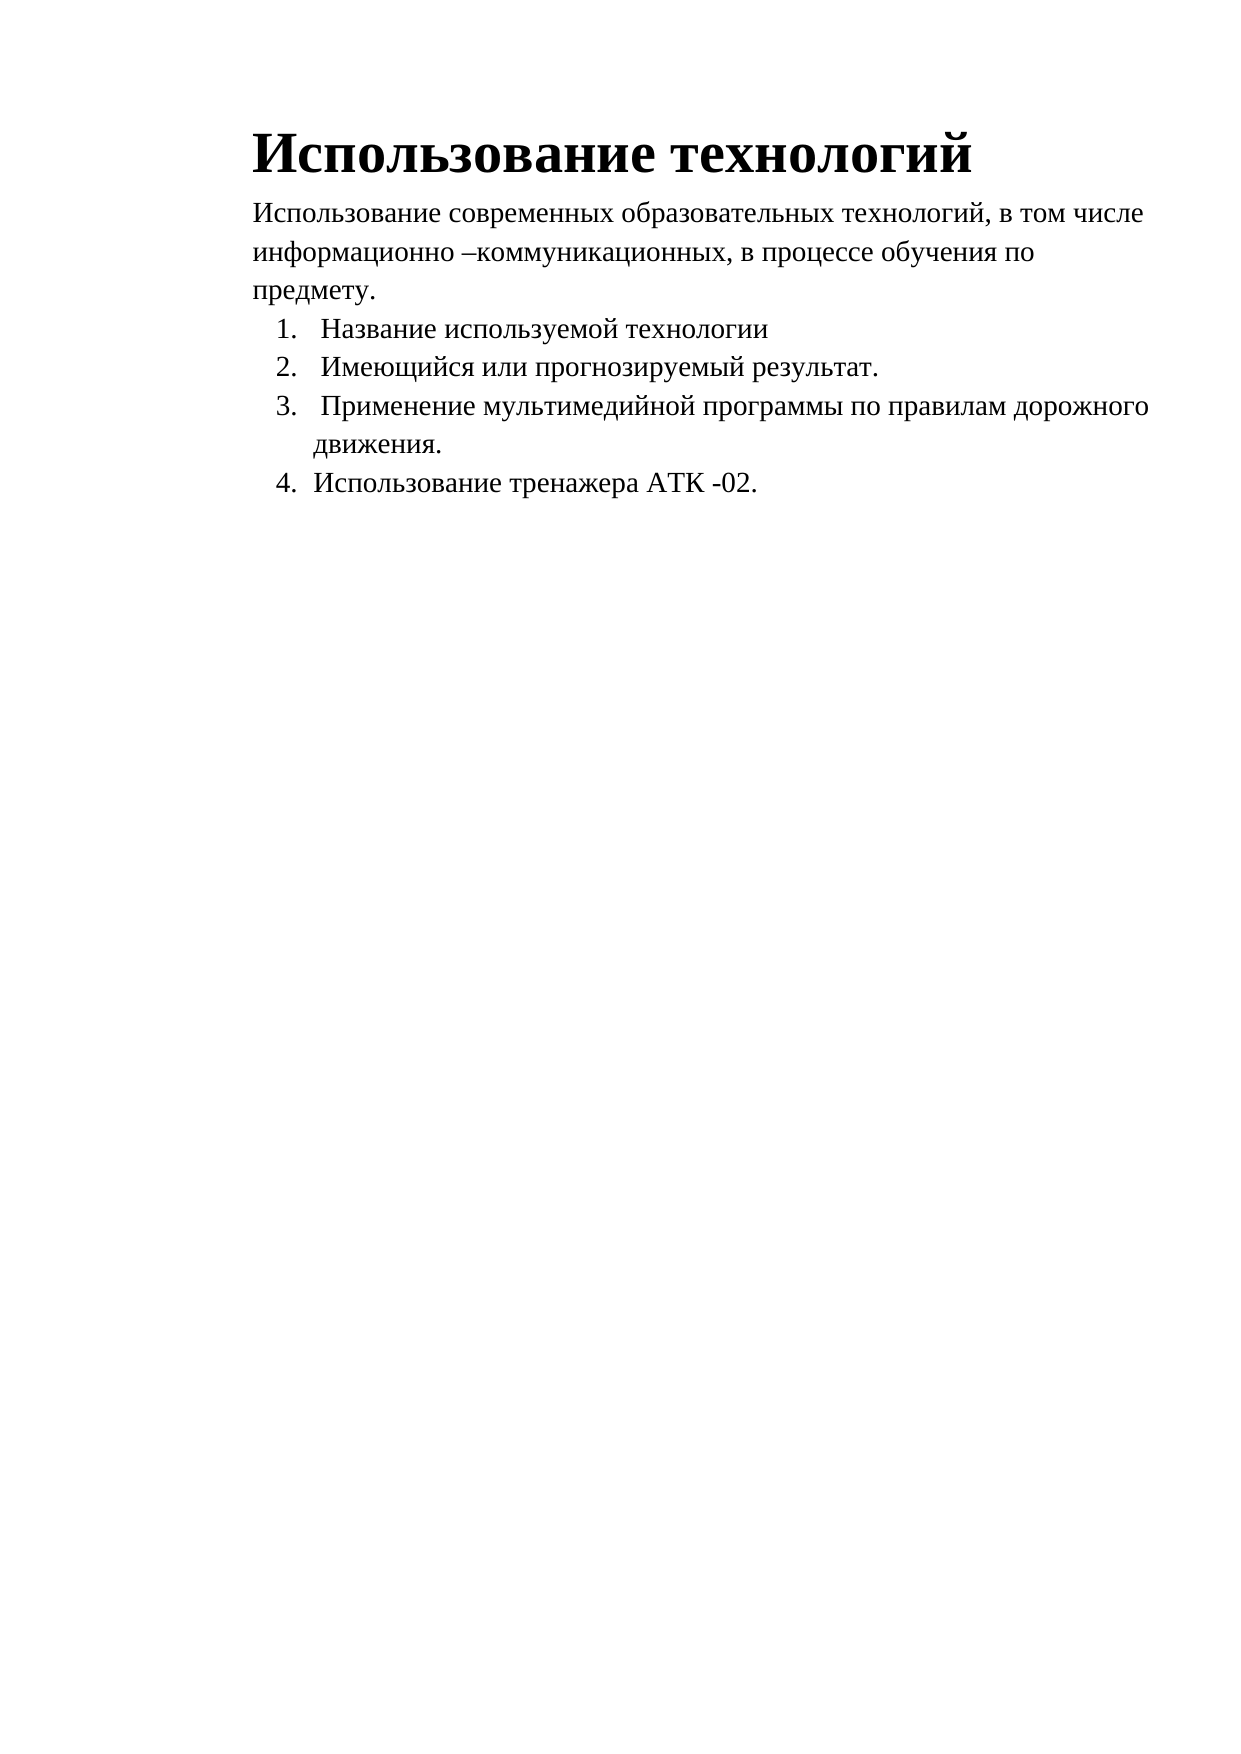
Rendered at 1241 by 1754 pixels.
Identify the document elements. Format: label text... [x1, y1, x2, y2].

list Имеющийся или прогнозируемый результат. [276, 349, 1152, 383]
list Использование тренажера АТК -02. [276, 465, 1152, 498]
list Применение мультимедийной программы по правилам дорожного движения. [276, 388, 1152, 460]
list Использование технологий [252, 118, 1152, 185]
list Название используемой технологии [276, 311, 1152, 344]
list Использование современных образовательных технологий, в том числе информационно –коммуникационных, в процессе обучения по предмету. [252, 195, 1152, 306]
